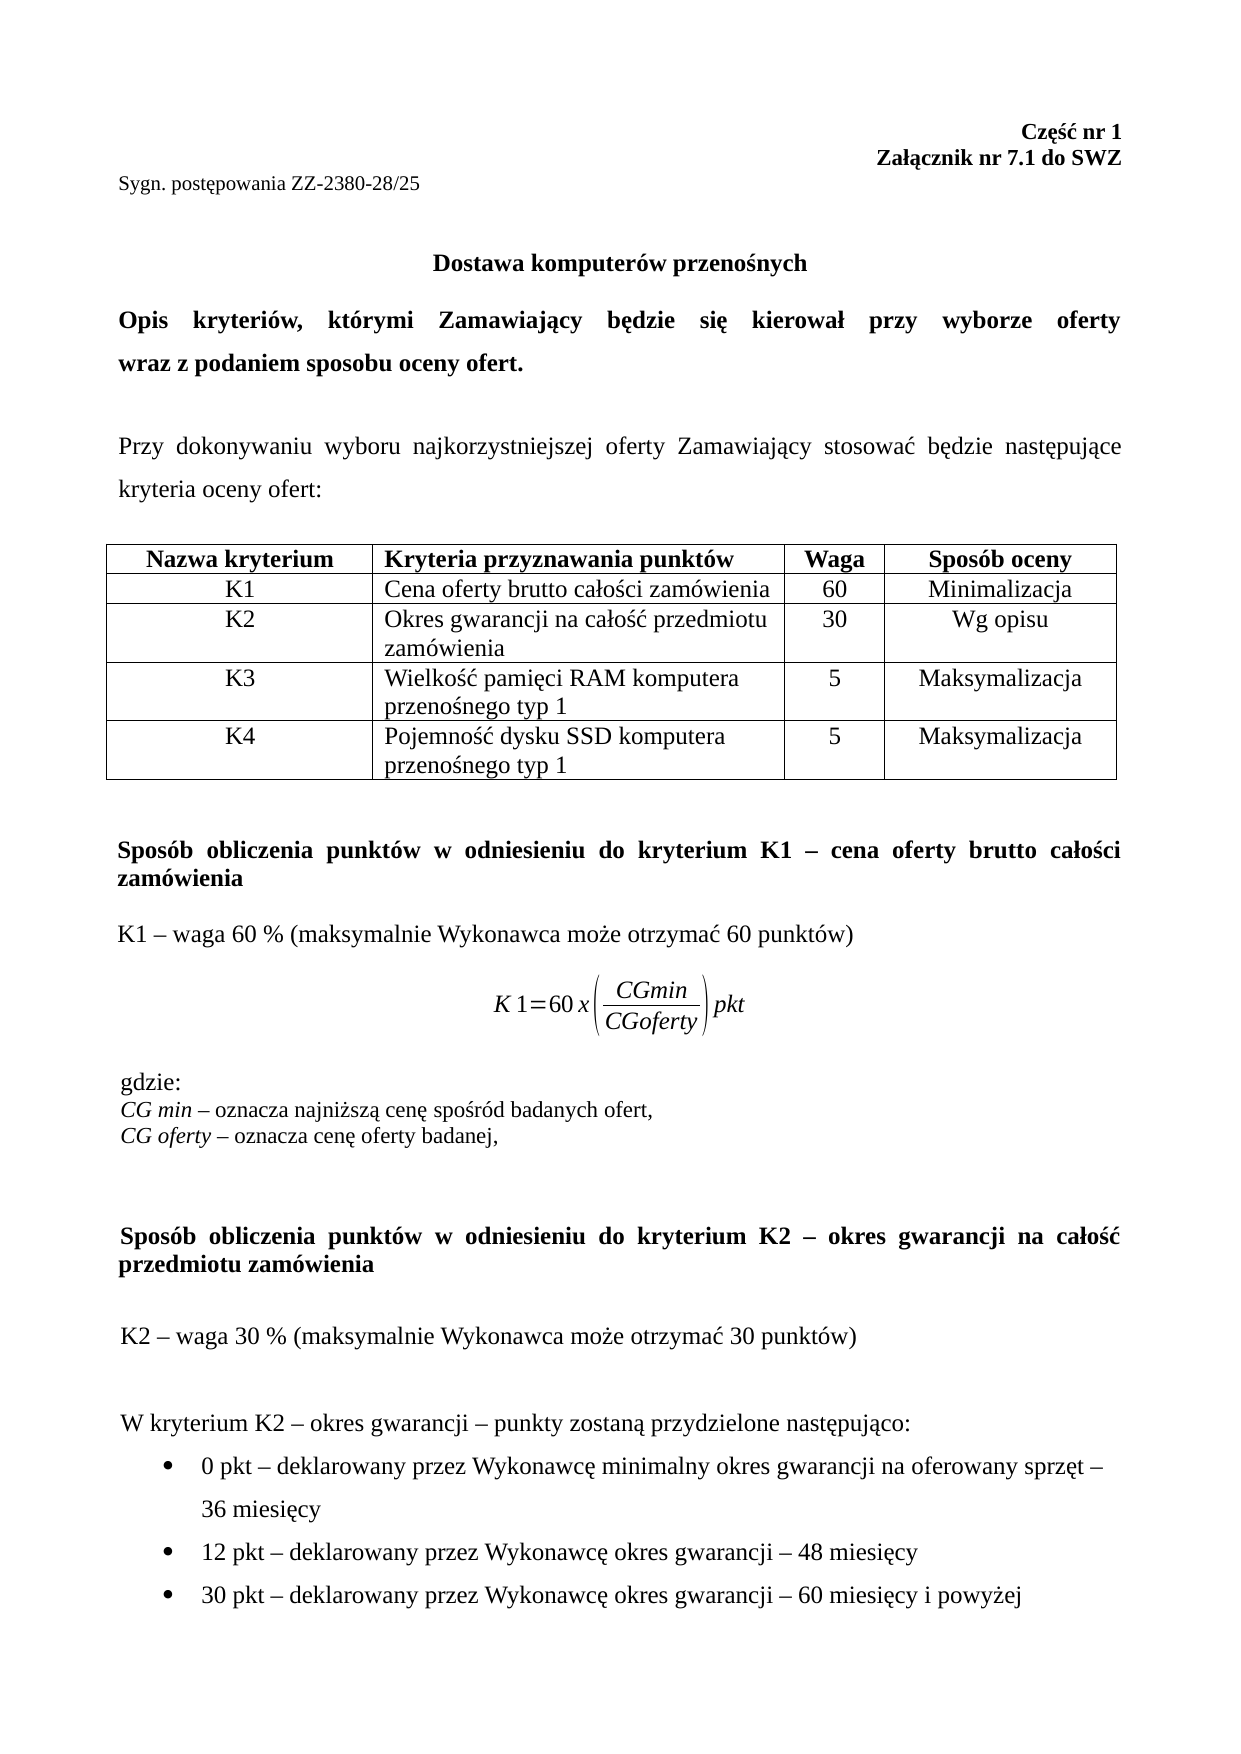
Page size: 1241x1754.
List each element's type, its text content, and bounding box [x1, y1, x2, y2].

table_cell K1 [107, 574, 372, 603]
list 0 pkt – deklarowany przez Wykonawcę minimalny okres gwarancji na oferowany sprzęt – 36 miesięcy [163, 1451, 1122, 1523]
text W kryterium K2 – okres gwarancji – punkty zostaną przydzielone następująco: [120, 1408, 1122, 1436]
list 30 pkt – deklarowany przez Wykonawcę okres gwarancji – 60 miesięcy i powyżej [163, 1580, 1122, 1609]
text Sygn. postępowania ZZ-2380-28/25 [118, 171, 1122, 195]
table_cell 5 [785, 663, 884, 720]
table_cell 60 [785, 574, 884, 603]
table_cell Maksymalizacja [885, 663, 1116, 720]
table_cell Minimalizacja [885, 574, 1116, 603]
text CG min – oznacza najniższą cenę spośród badanych ofert, [120, 1096, 1122, 1123]
table_cell K2 [107, 604, 372, 662]
text Część nr 1 [118, 118, 1122, 144]
text Opis kryteriów, którymi Zamawiający będzie się kierował przy wyborze oferty wraz z podaniem sposobu oceny ofert. [118, 305, 1122, 377]
text gdzie: [120, 1067, 1122, 1096]
table_cell Pojemność dysku SSD komputera przenośnego typ 1 [373, 721, 784, 779]
table_cell 30 [785, 604, 884, 662]
table_cell Wg opisu [885, 604, 1116, 662]
text K1 – waga 60 % (maksymalnie Wykonawca może otrzymać 60 punktów) [117, 919, 1122, 947]
table_cell Wielkość pamięci RAM komputera przenośnego typ 1 [373, 663, 784, 720]
table_cell Okres gwarancji na całość przedmiotu zamówienia [373, 604, 784, 662]
text Załącznik nr 7.1 do SWZ [118, 144, 1122, 171]
text Sposób obliczenia punktów w odniesieniu do kryterium K1 – cena oferty brutto całości zamówienia [117, 835, 1122, 892]
text Sposób obliczenia punktów w odniesieniu do kryterium K2 – okres gwarancji na całość przedmiotu zamówienia [118, 1221, 1122, 1278]
text K2 – waga 30 % (maksymalnie Wykonawca może otrzymać 30 punktów) [120, 1321, 1122, 1350]
table_header Sposób oceny [885, 545, 1116, 573]
table_cell 5 [785, 721, 884, 779]
table_cell Maksymalizacja [885, 721, 1116, 779]
table_cell K3 [107, 663, 372, 720]
table_cell K4 [107, 721, 372, 779]
text Dostawa komputerów przenośnych [118, 248, 1122, 276]
table_header Kryteria przyznawania punktów [373, 545, 784, 573]
table_header Nazwa kryterium [107, 545, 372, 573]
table_header Waga [785, 545, 884, 573]
text Przy dokonywaniu wyboru najkorzystniejszej oferty Zamawiający stosować będzie następujące kryteria oceny ofert: [118, 431, 1122, 503]
table_cell Cena oferty brutto całości zamówienia [373, 574, 784, 603]
list 12 pkt – deklarowany przez Wykonawcę okres gwarancji – 48 miesięcy [163, 1537, 1122, 1566]
text CG oferty – oznacza cenę oferty badanej, [120, 1123, 1122, 1149]
